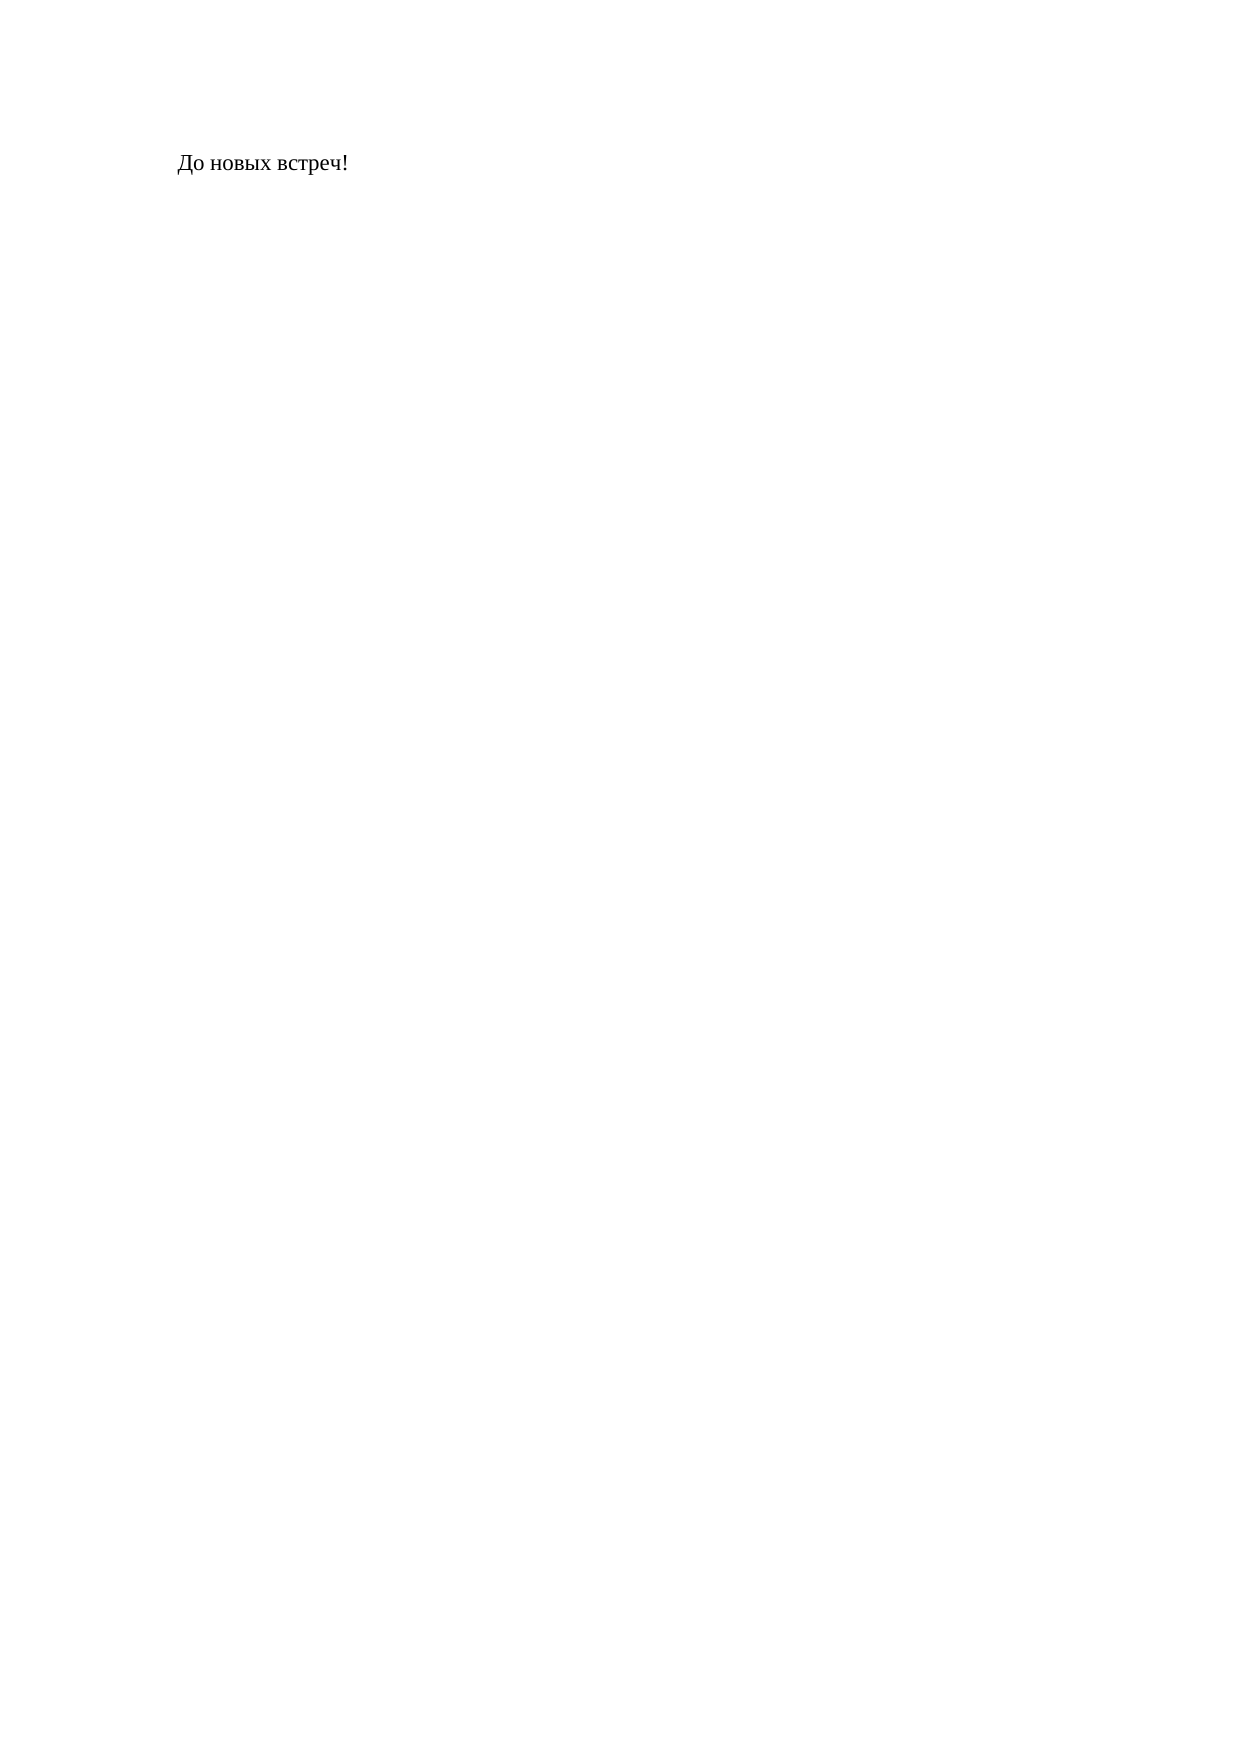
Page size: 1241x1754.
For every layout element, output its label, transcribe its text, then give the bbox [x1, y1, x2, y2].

text До новых встреч! [177, 149, 1152, 176]
